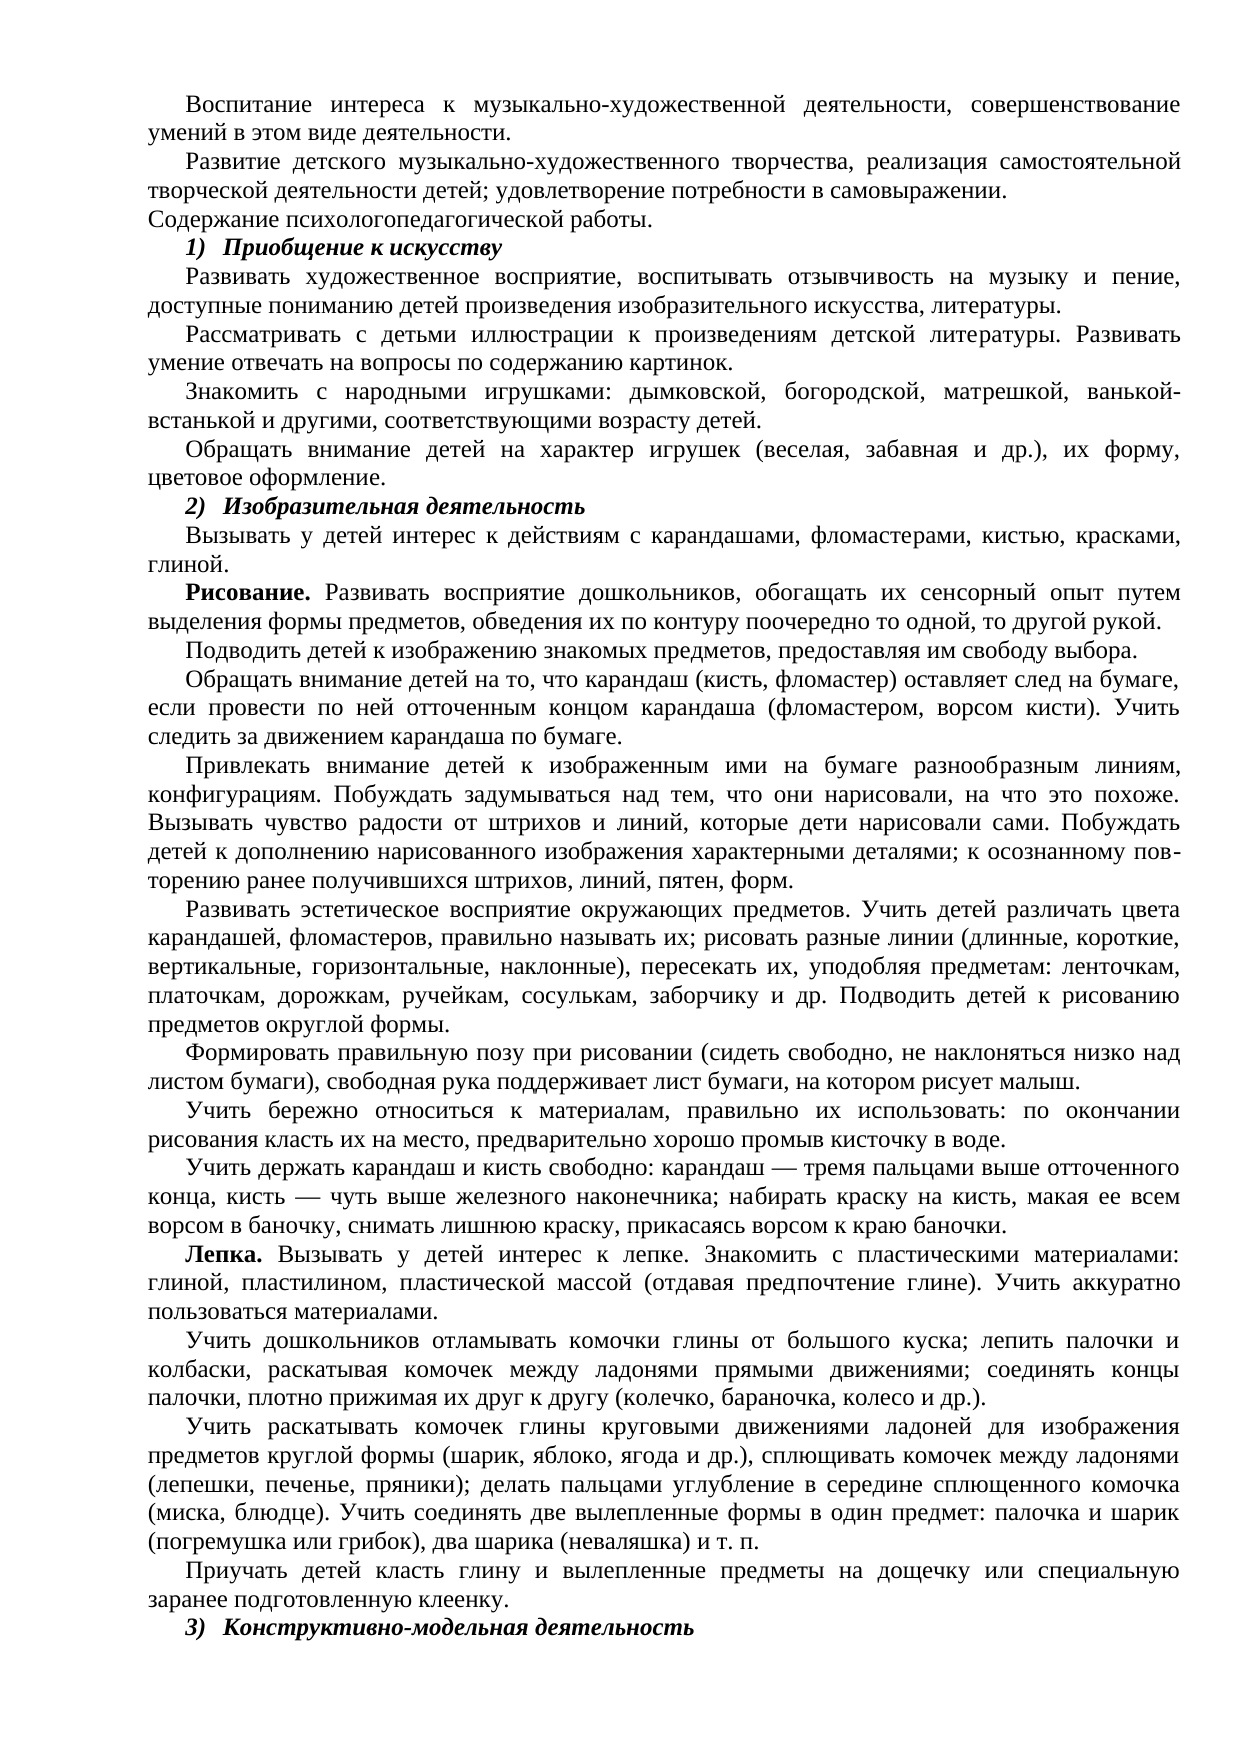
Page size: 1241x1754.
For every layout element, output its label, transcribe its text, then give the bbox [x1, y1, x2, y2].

text Обращать внимание детей на то, что карандаш (кисть, фломастер) оставляет след на бумаге, если провести по ней отточенным концом карандаша (фломастером, ворсом кисти). Учить следить за движением карандаша по бумаге. [148, 664, 1181, 750]
list Изобразительная деятельность [185, 491, 1181, 520]
text Учить дошкольников отламывать комочки глины от большого куска; лепить палочки и колбаски, раскатывая комочек между ладонями прямыми движениями; соединять концы палочки, плотно прижимая их друг к другу (колечко, бараночка, колесо и др.). [148, 1325, 1181, 1411]
text Учить раскатывать комочек глины круговыми движениями ладоней для изображения предметов круглой формы (шарик, яблоко, ягода и др.), сплющивать комочек между ладонями (лепешки, печенье, пряники); делать пальцами углубление в середине сплющенного комочка (миска, блюдце). Учить соединять две вылепленные формы в один предмет: палочка и шарик (погремушка или грибок), два шарика (неваляшка) и т. п. [148, 1411, 1181, 1555]
text Развивать художественное восприятие, воспитывать отзывчивость на музыку и пение, доступные пониманию детей произведения изобразительного искусства, литературы. [148, 261, 1181, 319]
text Развивать эстетическое восприятие окружающих предметов. Учить детей различать цвета карандашей, фломастеров, правильно называть их; рисовать разные линии (длинные, короткие, вертикальные, горизонтальные, наклонные), пересекать их, уподобляя предметам: ленточкам, платочкам, дорожкам, ручейкам, сосулькам, заборчику и др. Подводить детей к рисованию предметов округлой формы. [148, 894, 1181, 1037]
text Воспитание интереса к музыкально-художественной деятельности, совершенствование умений в этом виде деятельности. [148, 89, 1181, 146]
text Лепка. Вызывать у детей интерес к лепке. Знакомить с пластическими материалами: глиной, пластилином, пластической массой (отдавая предпочтение глине). Учить аккуратно пользоваться материалами. [148, 1239, 1181, 1325]
text Вызывать у детей интерес к действиям с карандашами, фломастерами, кистью, красками, глиной. [148, 520, 1181, 577]
text Рассматривать с детьми иллюстрации к произведениям детской литературы. Развивать умение отвечать на вопросы по содержанию картинок. [148, 319, 1181, 376]
text Рисование. Развивать восприятие дошкольников, обогащать их сенсорный опыт путем выделения формы предметов, обведения их по контуру поочередно то одной, то другой рукой. [148, 577, 1181, 635]
text Учить бережно относиться к материалам, правильно их использовать: по окончании рисования класть их на место, предварительно хорошо промыв кисточку в воде. [148, 1095, 1181, 1152]
text Формировать правильную позу при рисовании (сидеть свободно, не наклоняться низко над листом бумаги), свободная рука поддерживает лист бумаги, на котором рисует малыш. [148, 1037, 1181, 1095]
text Подводить детей к изображению знакомых предметов, предоставляя им свободу выбора. [148, 635, 1181, 664]
text Развитие детского музыкально-художественного творчества, реализация самостоятельной творческой деятельности детей; удовлетворение потребности в самовыражении. [148, 146, 1181, 204]
text Приучать детей класть глину и вылепленные предметы на дощечку или специальную заранее подготовленную клеенку. [148, 1555, 1181, 1612]
list Конструктивно-модельная деятельность [185, 1612, 1181, 1641]
text Знакомить с народными игрушками: дымковской, богородской, матрешкой, ванькой-встанькой и другими, соответствующими возрасту детей. [148, 376, 1181, 434]
text Учить держать карандаш и кисть свободно: карандаш — тремя пальцами выше отточенного конца, кисть — чуть выше железного наконечника; набирать краску на кисть, макая ее всем ворсом в баночку, снимать лишнюю краску, прикасаясь ворсом к краю баночки. [148, 1152, 1181, 1239]
text Содержание психологопедагогической работы. [148, 204, 1181, 232]
list Приобщение к искусству [185, 232, 1181, 261]
text Привлекать внимание детей к изображенным ими на бумаге разнообразным линиям, конфигурациям. Побуждать задумываться над тем, что они нарисовали, на что это похоже. Вызывать чувство радости от штрихов и линий, которые дети нарисовали сами. Побуждать детей к дополнению нарисованного изображения характерными деталями; к осознанному повторению ранее получившихся штрихов, линий, пятен, форм. [148, 750, 1181, 894]
text Обращать внимание детей на характер игрушек (веселая, забавная и др.), их форму, цветовое оформление. [148, 434, 1181, 491]
